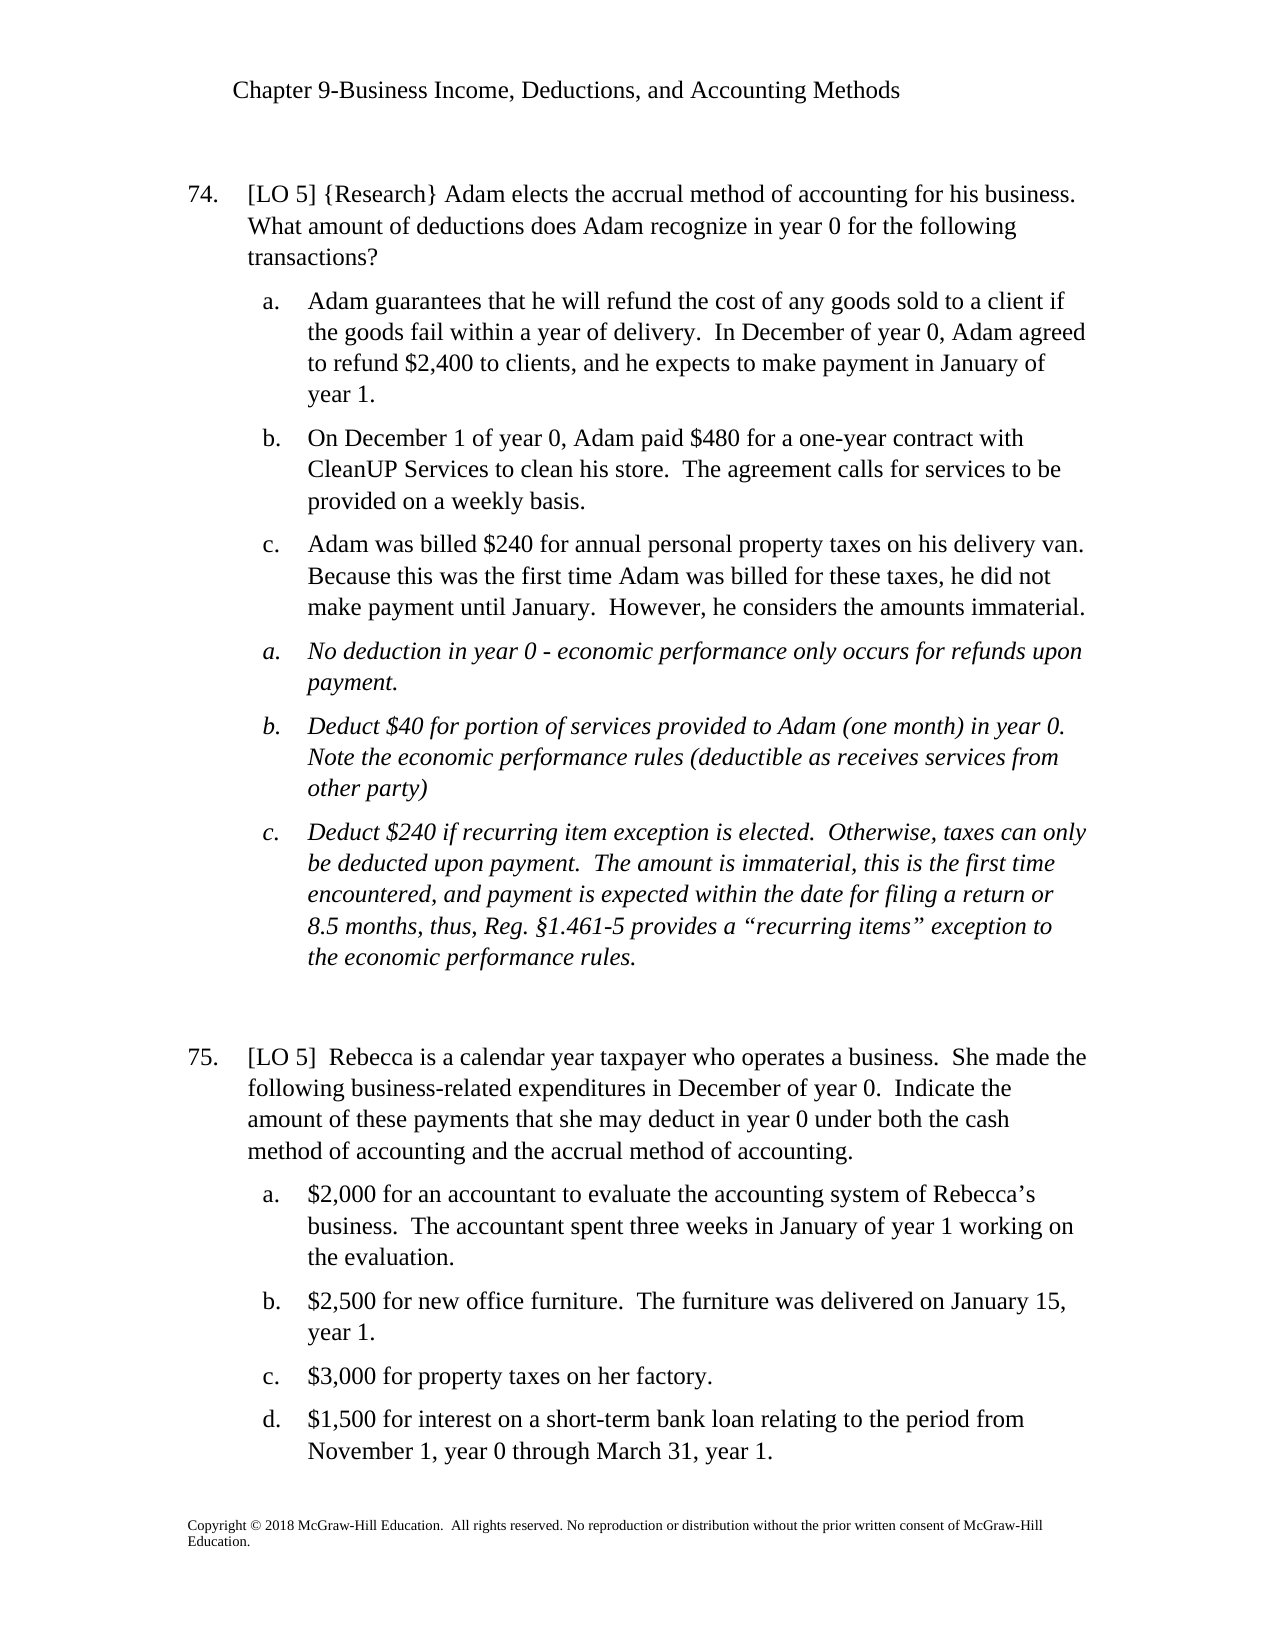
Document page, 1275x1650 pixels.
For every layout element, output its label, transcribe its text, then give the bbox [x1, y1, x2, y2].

text a. No deduction in year 0 - economic performance only occurs for refunds upon payment. [262, 634, 1087, 697]
text c. Adam was billed $240 for annual personal property taxes on his delivery van. Because this was the first time Adam was billed for these taxes, he did not make payment until January. However, he considers the amounts immaterial. [262, 528, 1087, 622]
text c. Deduct $240 if recurring item exception is elected. Otherwise, taxes can only be deducted upon payment. The amount is immaterial, this is the first time encountered, and payment is expected within the date for filing a return or 8.5 months, thus, Reg. §1.461-5 provides a “recurring items” exception to the economic performance rules. [262, 815, 1087, 972]
text 74. [LO 5] {Research} Adam elects the accrual method of accounting for his business. What amount of deductions does Adam recognize in year 0 for the following transactions? [187, 178, 1087, 272]
text b. On December 1 of year 0, Adam paid $480 for a one-year contract with CleanUP Services to clean his store. The agreement calls for services to be provided on a weekly basis. [262, 422, 1087, 515]
text c. $3,000 for property taxes on her factory. [262, 1359, 1087, 1390]
text b. Deduct $40 for portion of services provided to Adam (one month) in year 0. Note the economic performance rules (deductible as receives services from other party) [262, 709, 1087, 803]
text 75. [LO 5] Rebecca is a calendar year taxpayer who operates a business. She made the following business-related expenditures in December of year 0. Indicate the amount of these payments that she may deduct in year 0 under both the cash method of accounting and the accrual method of accounting. [187, 1040, 1087, 1165]
text b. $2,500 for new office furniture. The furniture was delivered on January 15, year 1. [262, 1284, 1087, 1347]
text a. Adam guarantees that he will refund the cost of any goods sold to a client if the goods fail within a year of delivery. In December of year 0, Adam agreed to refund $2,400 to clients, and he expects to make payment in January of year 1. [262, 284, 1087, 409]
text d. $1,500 for interest on a short-term bank loan relating to the period from November 1, year 0 through March 31, year 1. [262, 1403, 1087, 1465]
text a. $2,000 for an accountant to evaluate the accounting system of Rebecca’s business. The accountant spent three weeks in January of year 1 working on the evaluation. [262, 1178, 1087, 1272]
